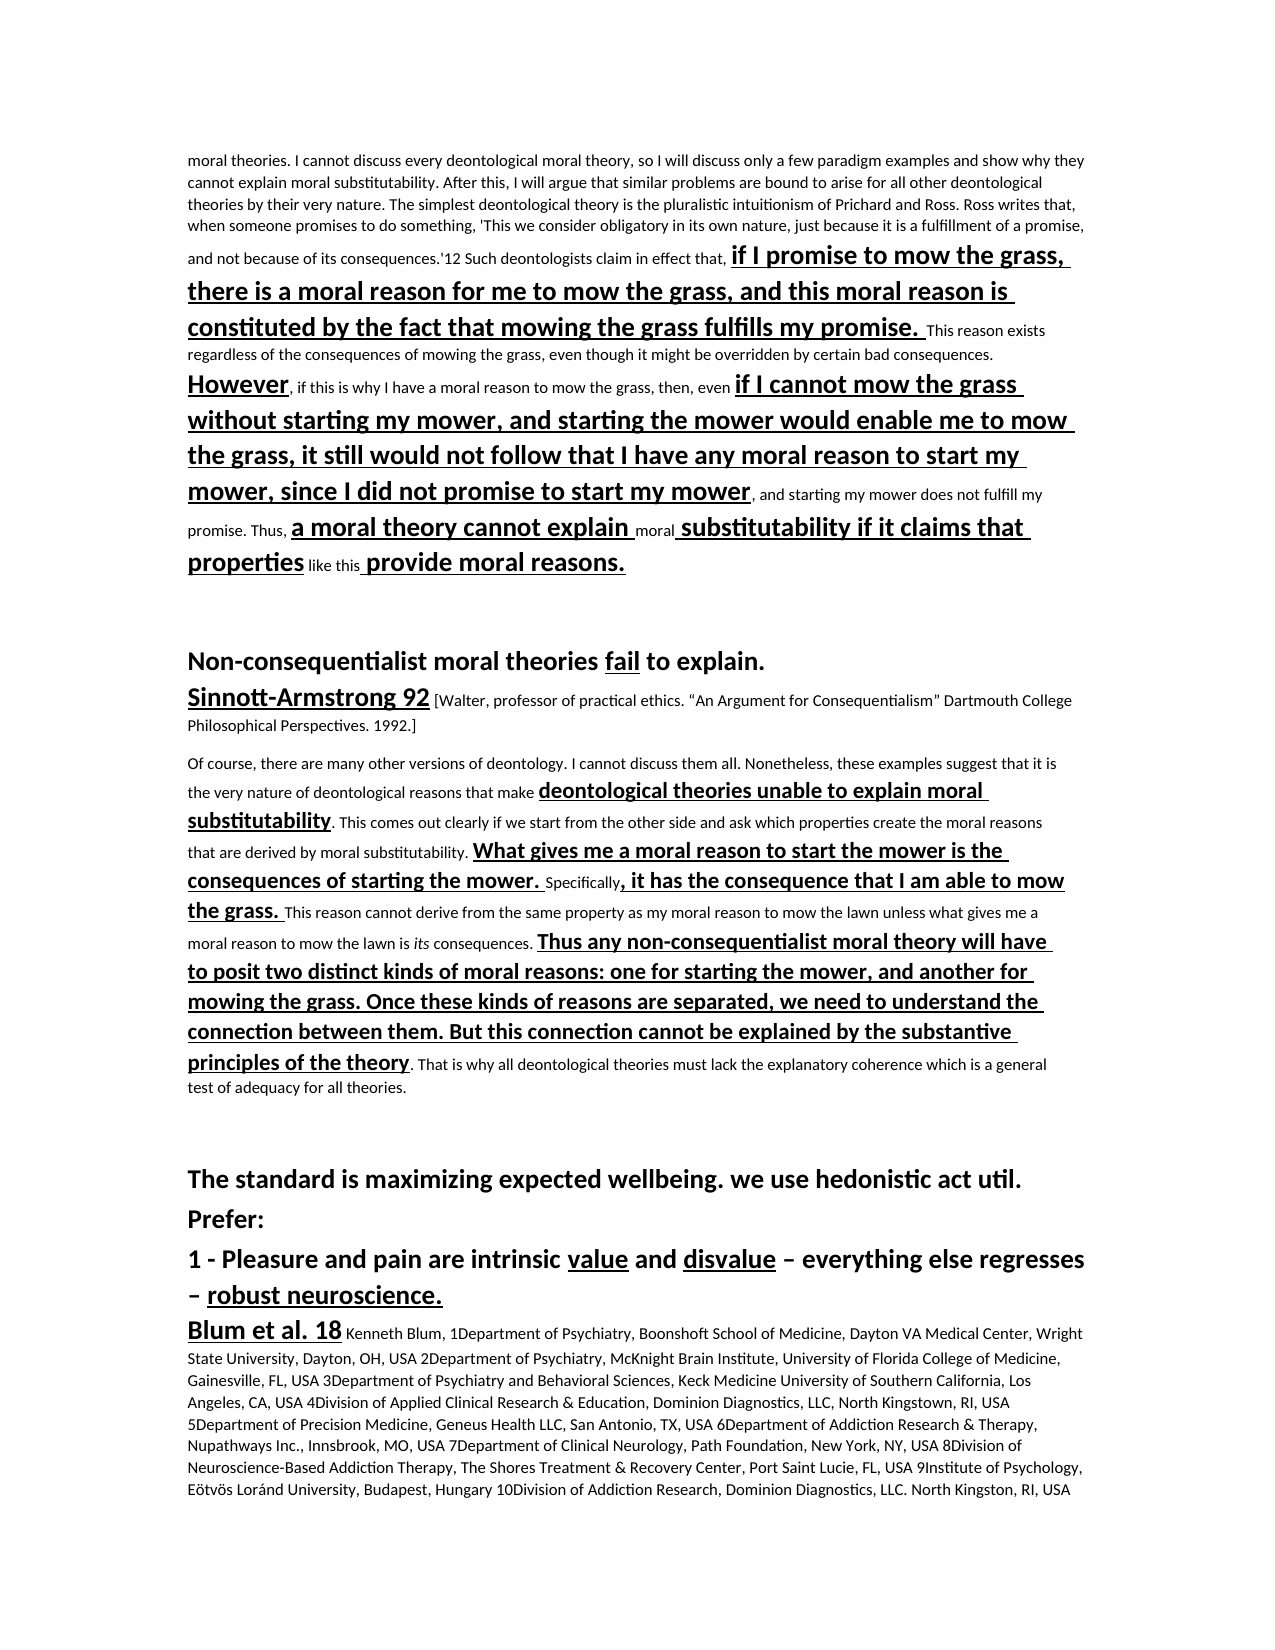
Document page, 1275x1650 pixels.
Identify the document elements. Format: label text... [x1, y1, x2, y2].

text Of course, there are many other versions of deontology. I cannot discuss them all. Nonetheless, these examples suggest that it is the very nature of deontological reasons that make deontological theories unable to explain moral substitutability. This comes out clearly if we start from the other side and ask which properties create the moral reasons that are derived by moral substitutability. What gives me a moral reason to start the mower is the consequences of starting the mower. Specifically, it has the consequence that I am able to mow the grass. This reason cannot derive from the same property as my moral reason to mow the lawn unless what gives me a moral reason to mow the lawn is its consequences. Thus any non-consequentialist moral theory will have to posit two distinct kinds of moral reasons: one for starting the mower, and another for mowing the grass. Once these kinds of reasons are separated, we need to understand the connection between them. But this connection cannot be explained by the substantive principles of the theory. That is why all deontological theories must lack the explanatory coherence which is a general test of adequacy for all theories. [187, 753, 1069, 1098]
subtitle Prefer: [187, 1202, 1087, 1236]
subtitle Non-consequentialist moral theories fail to explain. [187, 644, 1087, 678]
text Sinnott-Armstrong 92 [Walter, professor of practical ethics. “An Argument for Consequentialism” Dartmouth College Philosophical Perspectives. 1992.] [187, 680, 1087, 735]
subtitle The standard is maximizing expected wellbeing. we use hedonistic act util. [187, 1163, 1087, 1196]
subtitle 1 - Pleasure and pain are intrinsic value and disvalue – everything else regresses – robust neuroscience. [187, 1242, 1087, 1311]
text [187, 150, 1087, 578]
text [187, 1313, 1087, 1500]
